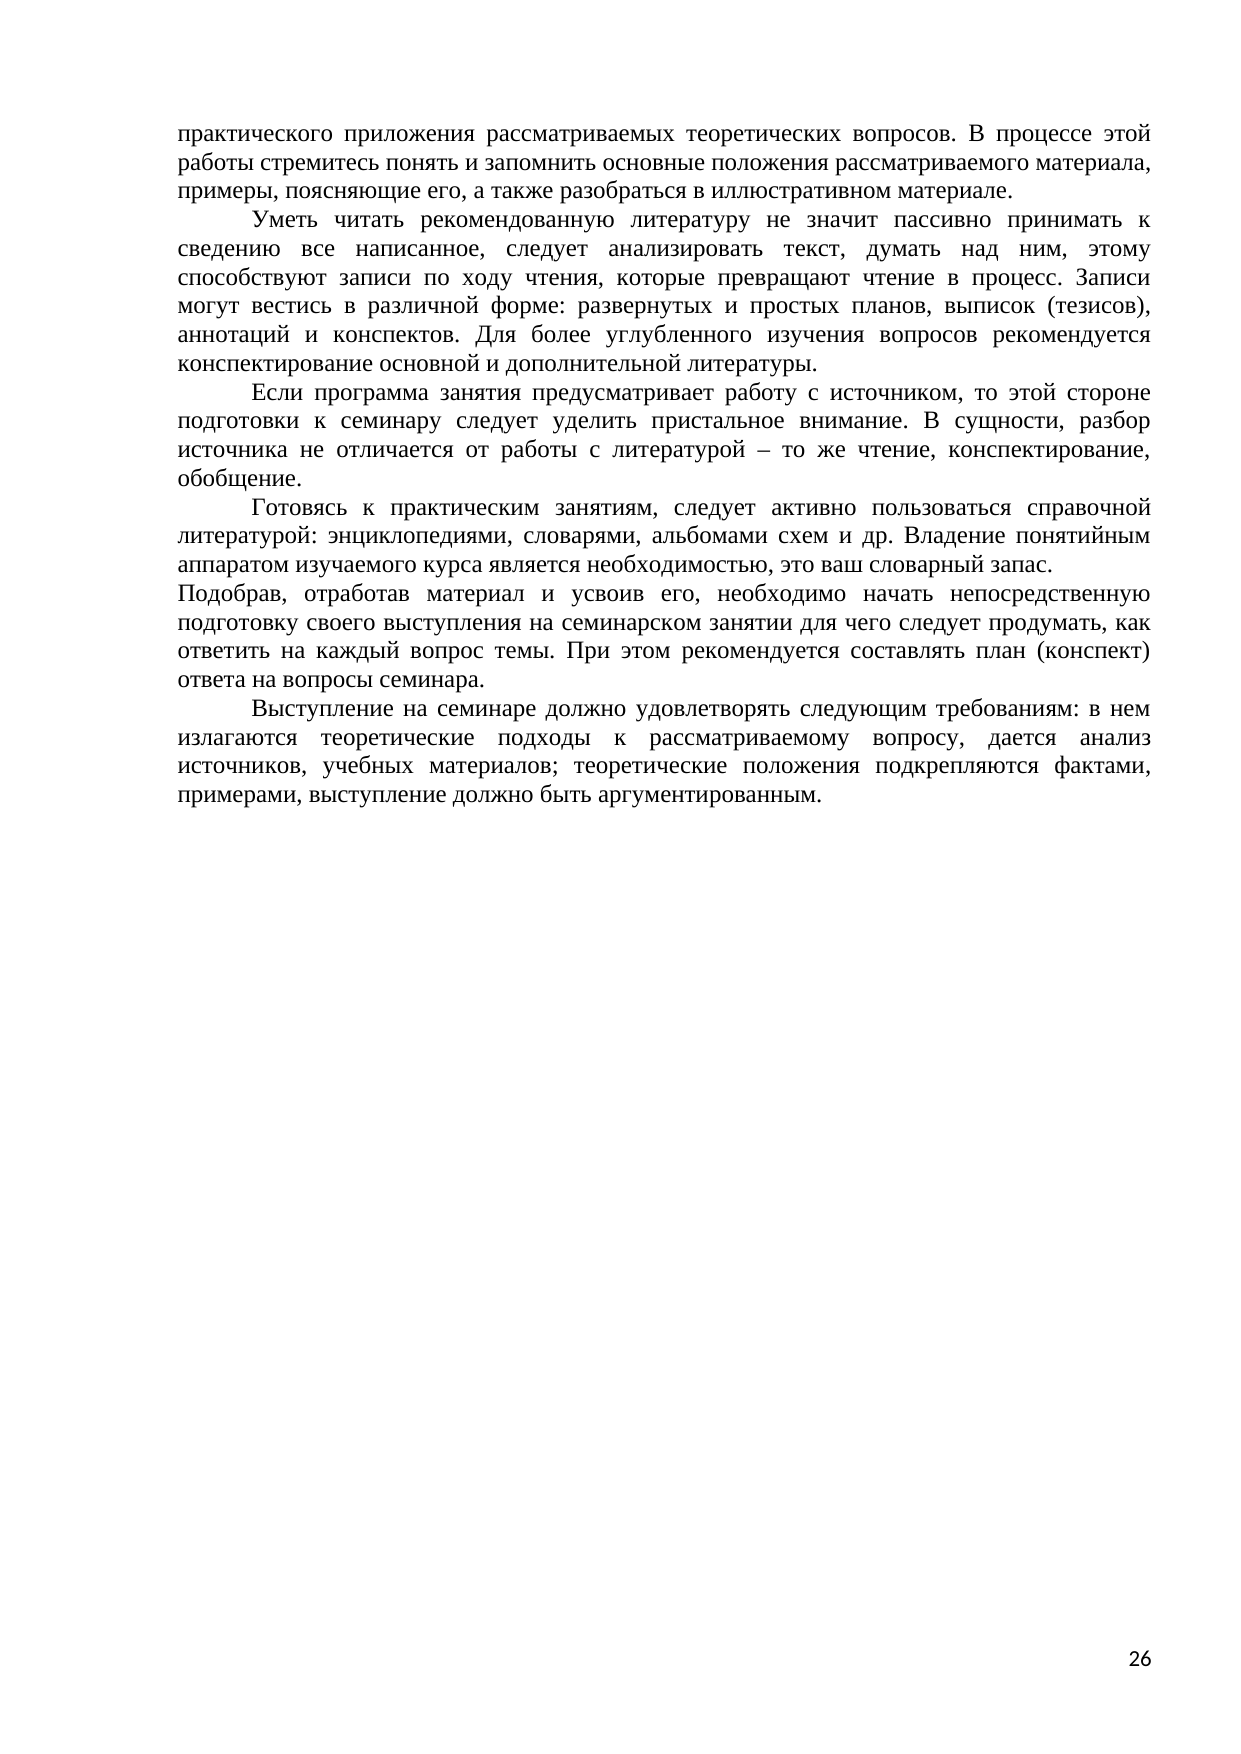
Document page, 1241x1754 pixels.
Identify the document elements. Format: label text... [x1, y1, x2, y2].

text Если программа занятия предусматривает работу с источником, то этой стороне подготовки к семинару следует уделить пристальное внимание. В сущности, разбор источника не отличается от работы с литературой – то же чтение, конспектирование, обобщение. [177, 377, 1152, 492]
text Уметь читать рекомендованную литературу не значит пассивно принимать к сведению все написанное, следует анализировать текст, думать над ним, этому способствуют записи по ходу чтения, которые превращают чтение в процесс. Записи могут вестись в различной форме: развернутых и простых планов, выписок (тезисов), аннотаций и конспектов. Для более углубленного изучения вопросов рекомендуется конспектирование основной и дополнительной литературы. [177, 204, 1152, 377]
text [177, 118, 1152, 204]
text Готовясь к практическим занятиям, следует активно пользоваться справочной литературой: энциклопедиями, словарями, альбомами схем и др. Владение понятийным аппаратом изучаемого курса является необходимостью, это ваш словарный запас. [177, 492, 1152, 578]
text Подобрав, отработав материал и усвоив его, необходимо начать непосредственную подготовку своего выступления на семинарском занятии для чего следует продумать, как ответить на каждый вопрос темы. При этом рекомендуется составлять план (конспект) ответа на вопросы семинара. [177, 578, 1152, 693]
text Выступление на семинаре должно удовлетворять следующим требованиям: в нем излагаются теоретические подходы к рассматриваемому вопросу, дается анализ источников, учебных материалов; теоретические положения подкрепляются фактами, примерами, выступление должно быть аргументированным. [177, 693, 1152, 808]
